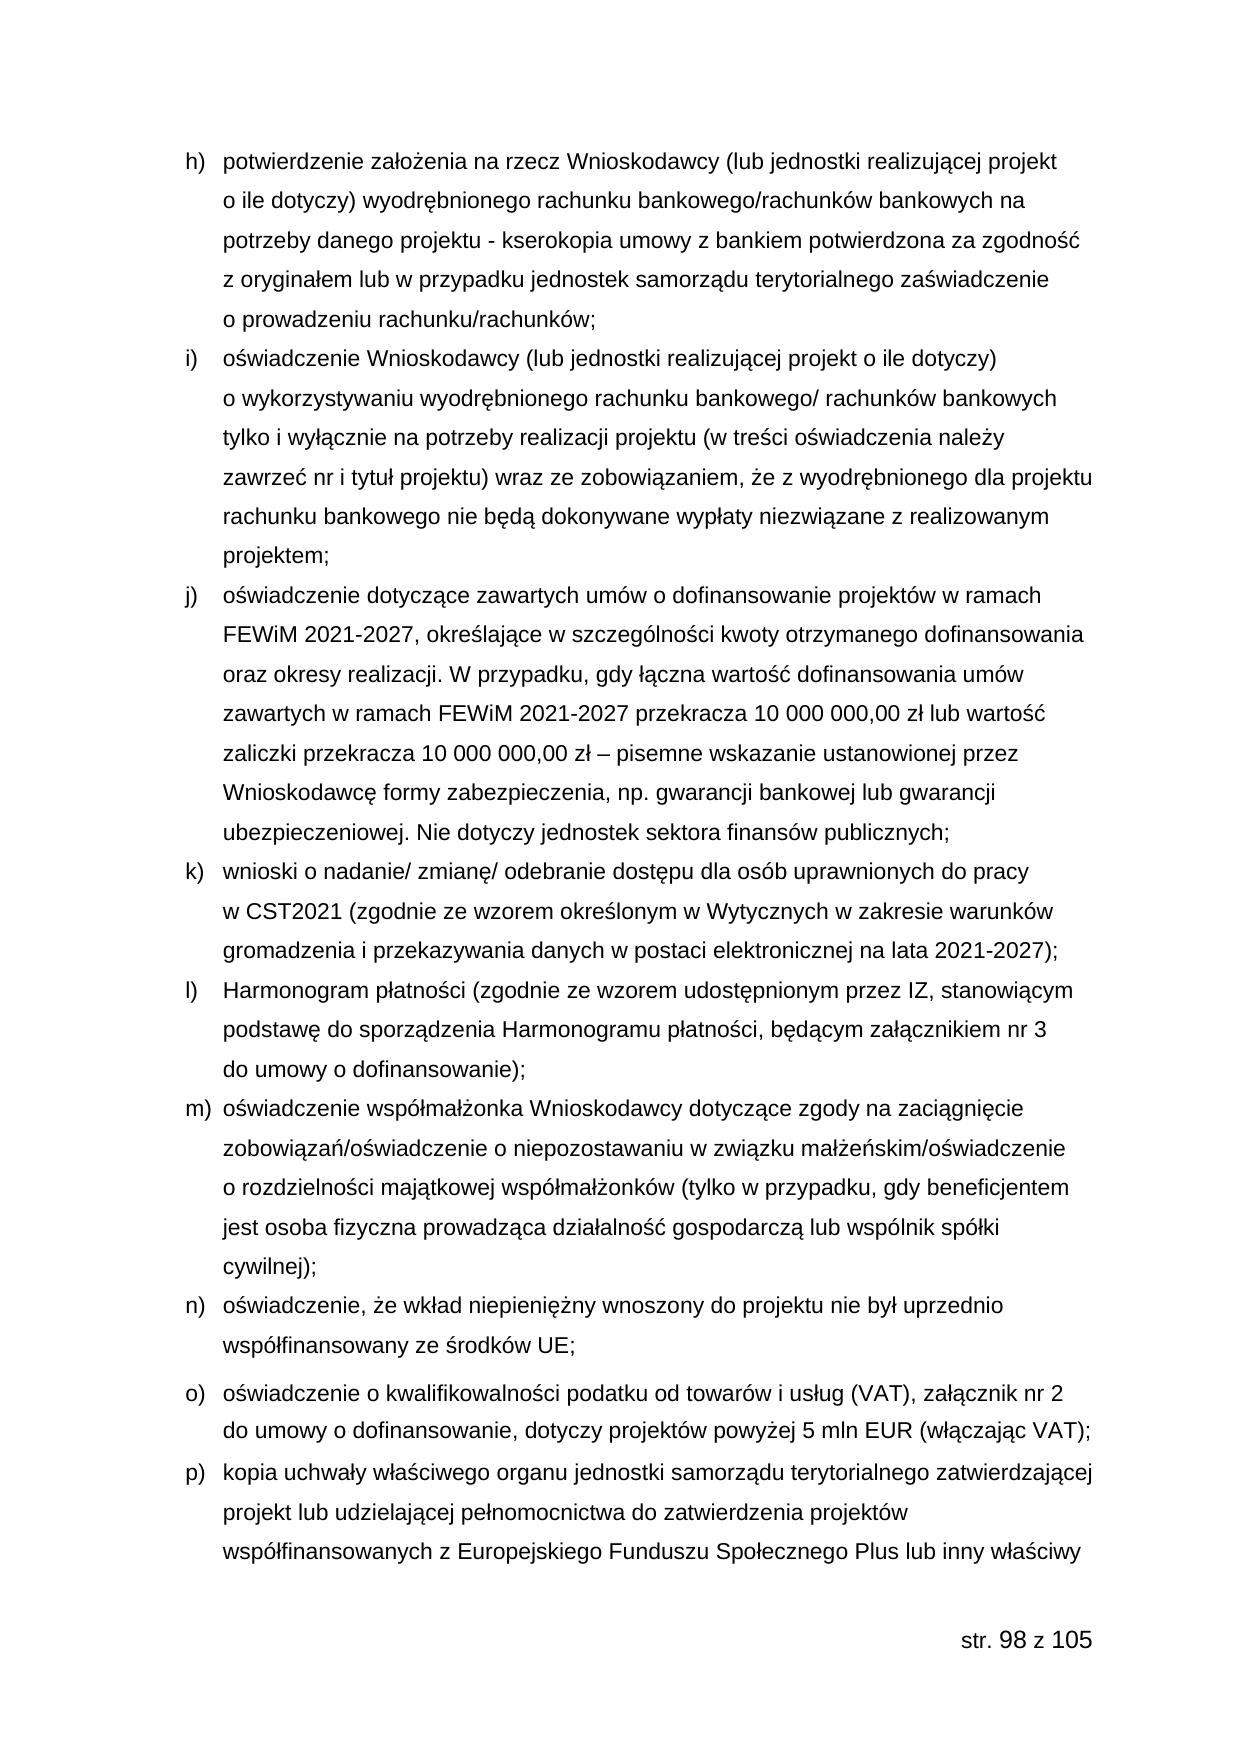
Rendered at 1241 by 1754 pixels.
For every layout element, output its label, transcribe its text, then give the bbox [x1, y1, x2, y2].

list oświadczenie Wnioskodawcy (lub jednostki realizującej projekt o ile dotyczy) o wykorzystywaniu wyodrębnionego rachunku bankowego/ rachunków bankowych tylko i wyłącznie na potrzeby realizacji projektu (w treści oświadczenia należy zawrzeć nr i tytuł projektu) wraz ze zobowiązaniem, że z wyodrębnionego dla projektu rachunku bankowego nie będą dokonywane wypłaty niezwiązane z realizowanym projektem; [185, 345, 1093, 569]
list potwierdzenie założenia na rzecz Wnioskodawcy (lub jednostki realizującej projekt o ile dotyczy) wyodrębnionego rachunku bankowego/rachunków bankowych na potrzeby danego projektu - kserokopia umowy z bankiem potwierdzona za zgodność z oryginałem lub w przypadku jednostek samorządu terytorialnego zaświadczenie o prowadzeniu rachunku/rachunków; [185, 148, 1093, 332]
list wnioski o nadanie/ zmianę/ odebranie dostępu dla osób uprawnionych do pracy w CST2021 (zgodnie ze wzorem określonym w Wytycznych w zakresie warunków gromadzenia i przekazywania danych w postaci elektronicznej na lata 2021-2027); [185, 858, 1093, 963]
list oświadczenie współmałżonka Wnioskodawcy dotyczące zgody na zaciągnięcie zobowiązań/oświadczenie o niepozostawaniu w związku małżeńskim/oświadczenie o rozdzielności majątkowej współmałżonków (tylko w przypadku, gdy beneficjentem jest osoba fizyczna prowadząca działalność gospodarczą lub wspólnik spółki cywilnej); [185, 1095, 1093, 1279]
list oświadczenie dotyczące zawartych umów o dofinansowanie projektów w ramach FEWiM 2021-2027, określające w szczególności kwoty otrzymanego dofinansowania oraz okresy realizacji. W przypadku, gdy łączna wartość dofinansowania umów zawartych w ramach FEWiM 2021-2027 przekracza 10 000 000,00 zł lub wartość zaliczki przekracza 10 000 000,00 zł – pisemne wskazanie ustanowionej przez Wnioskodawcę formy zabezpieczenia, np. gwarancji bankowej lub gwarancji ubezpieczeniowej. Nie dotyczy jednostek sektora finansów publicznych; [185, 582, 1093, 845]
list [185, 1459, 1093, 1564]
list oświadczenie, że wkład niepieniężny wnoszony do projektu nie był uprzednio współfinansowany ze środków UE; [185, 1292, 1093, 1358]
list oświadczenie o kwalifikowalności podatku od towarów i usług (VAT), załącznik nr 2 do umowy o dofinansowanie, dotyczy projektów powyżej 5 mln EUR (włączając VAT); [185, 1371, 1093, 1446]
list Harmonogram płatności (zgodnie ze wzorem udostępnionym przez IZ, stanowiącym podstawę do sporządzenia Harmonogramu płatności, będącym załącznikiem nr 3 do umowy o dofinansowanie); [185, 977, 1093, 1082]
